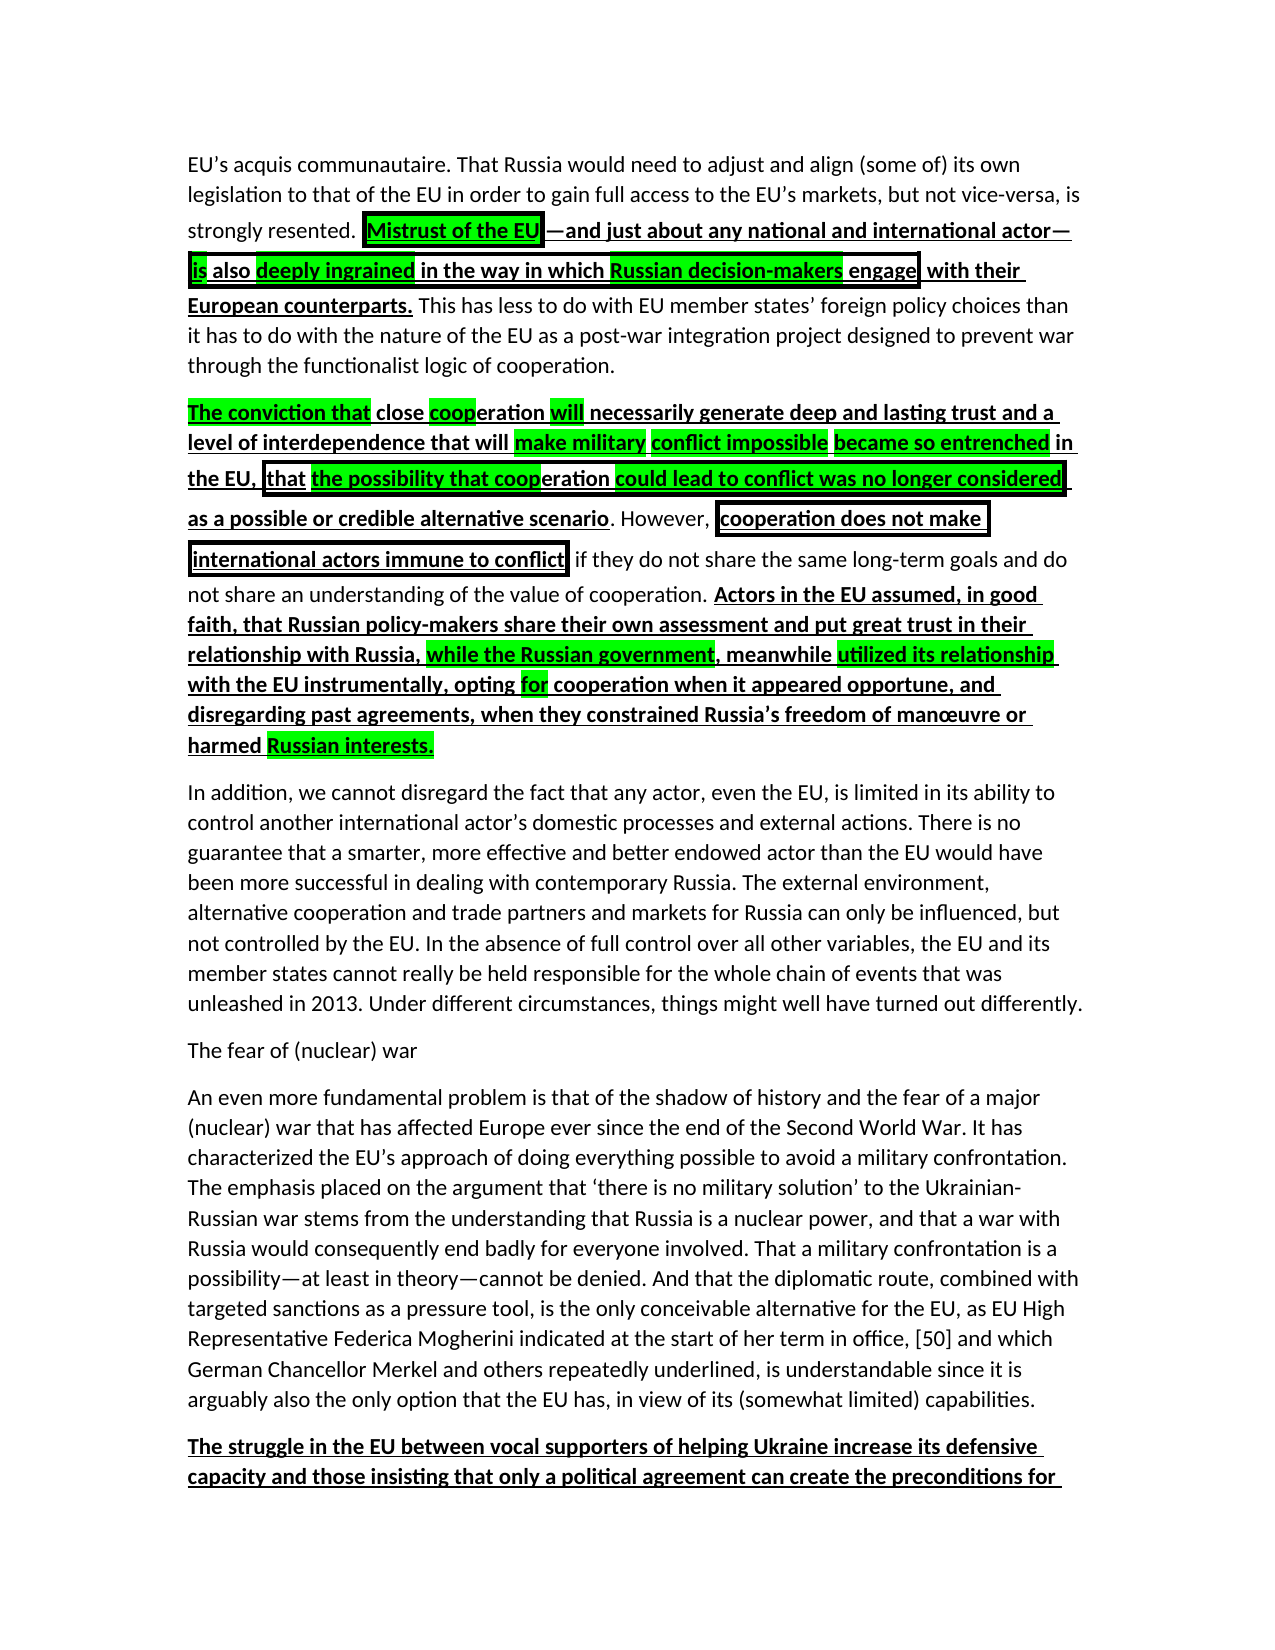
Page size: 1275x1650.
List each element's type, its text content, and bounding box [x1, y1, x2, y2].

text The conviction that close cooperation will necessarily generate deep and lasting trust and a level of interdependence that will make military conflict impossible became so entrenched in the EU, that the possibility that cooperation could lead to conflict was no longer considered as a possible or credible alternative scenario. However, cooperation does not make international actors immune to conflict if they do not share the same long-term goals and do not share an understanding of the value of cooperation. Actors in the EU assumed, in good faith, that Russian policy-makers share their own assessment and put great trust in their relationship with Russia, while the Russian government, meanwhile utilized its relationship with the EU instrumentally, opting for cooperation when it appeared opportune, and disregarding past agreements, when they constrained Russia’s freedom of manœuvre or harmed Russian interests. [187, 398, 1087, 759]
text The fear of (nuclear) war [187, 1036, 1087, 1064]
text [187, 1432, 1087, 1490]
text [187, 150, 1087, 379]
text An even more fundamental problem is that of the shadow of history and the fear of a major (nuclear) war that has affected Europe ever since the end of the Second World War. It has characterized the EU’s approach of doing everything possible to avoid a military confrontation. The emphasis placed on the argument that ‘there is no military solution’ to the Ukrainian-Russian war stems from the understanding that Russia is a nuclear power, and that a war with Russia would consequently end badly for everyone involved. That a military confrontation is a possibility—at least in theory—cannot be denied. And that the diplomatic route, combined with targeted sanctions as a pressure tool, is the only conceivable alternative for the EU, as EU High Representative Federica Mogherini indicated at the start of her term in office, [50] and which German Chancellor Merkel and others repeatedly underlined, is understandable since it is arguably also the only option that the EU has, in view of its (somewhat limited) capabilities. [187, 1083, 1087, 1413]
text In addition, we cannot disregard the fact that any actor, even the EU, is limited in its ability to control another international actor’s domestic processes and external actions. There is no guarantee that a smarter, more effective and better endowed actor than the EU would have been more successful in dealing with contemporary Russia. The external environment, alternative cooperation and trade partners and markets for Russia can only be influenced, but not controlled by the EU. In the absence of full control over all other variables, the EU and its member states cannot really be held responsible for the whole chain of events that was unleashed in 2013. Under different circumstances, things might well have turned out differently. [187, 778, 1087, 1017]
